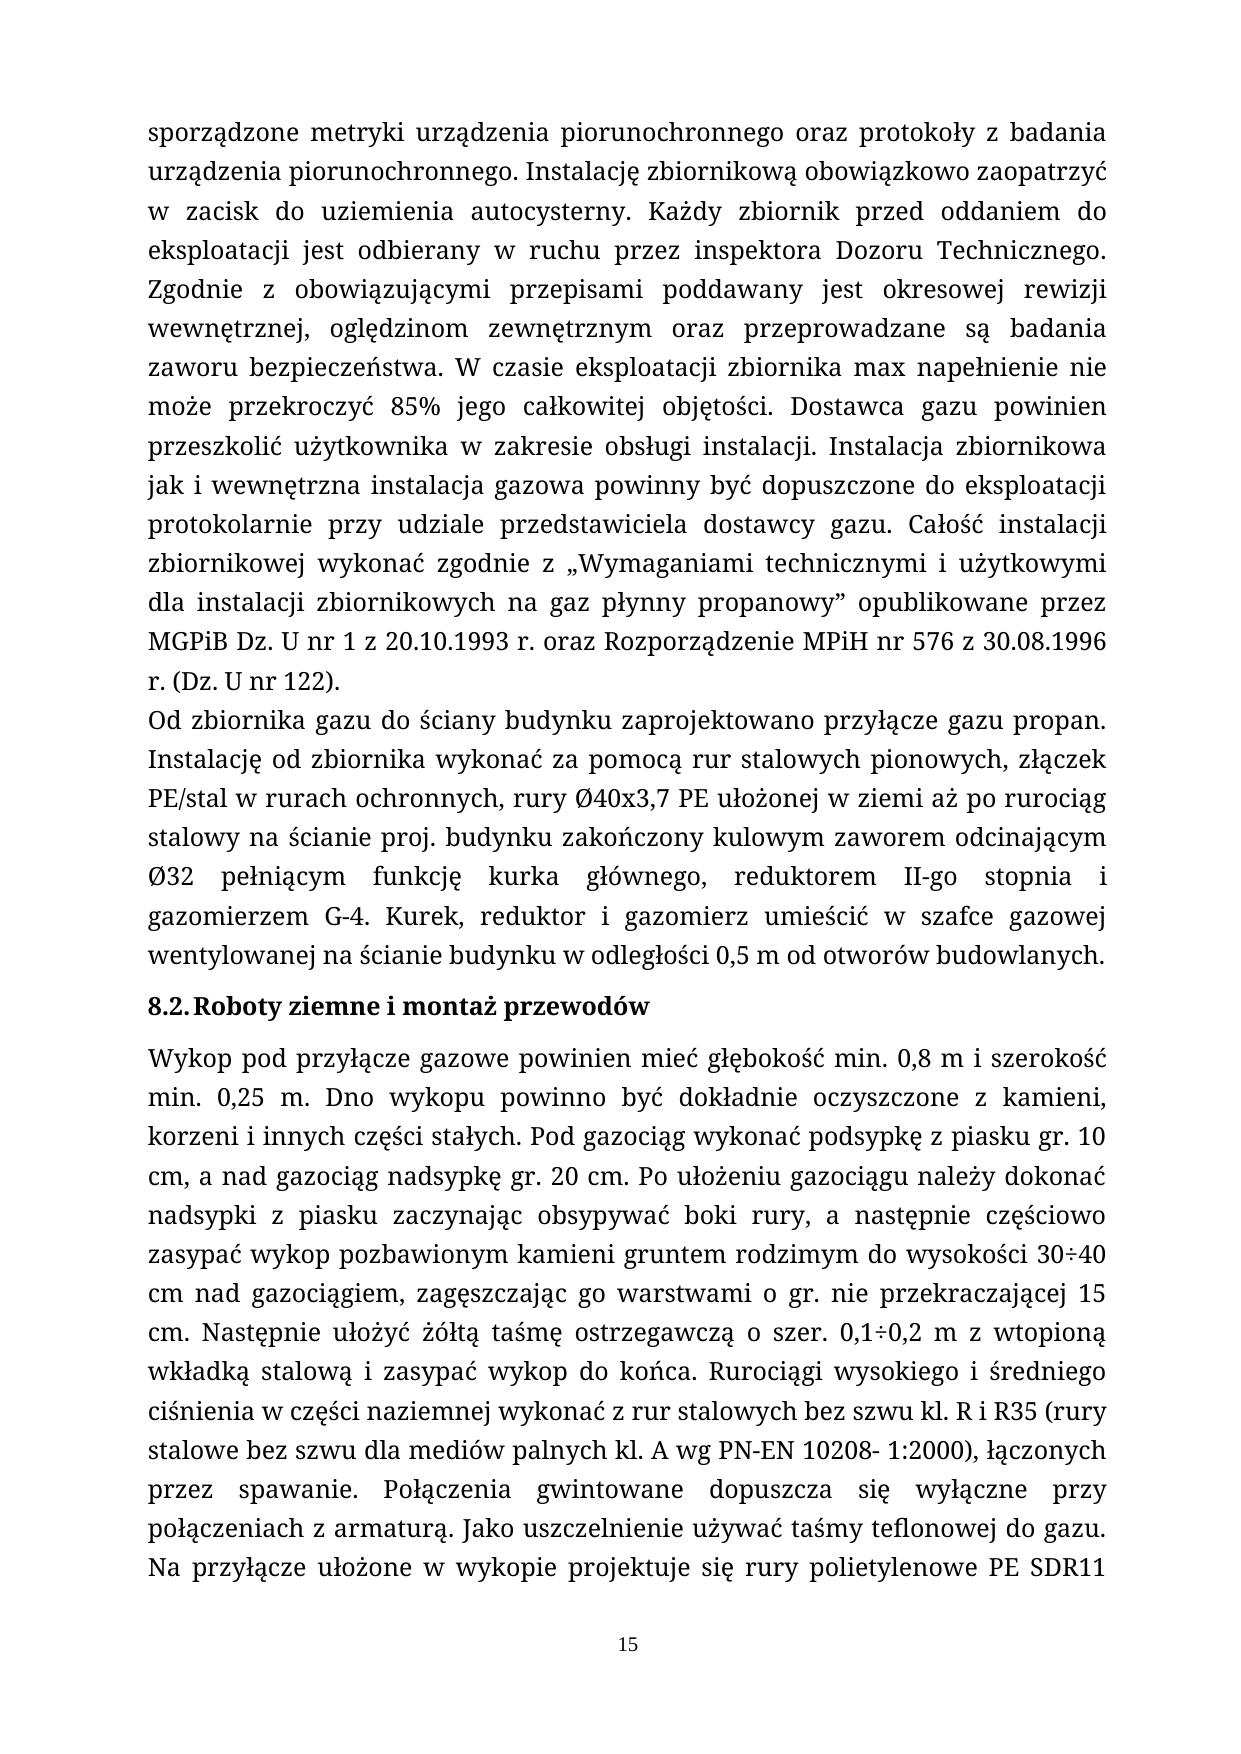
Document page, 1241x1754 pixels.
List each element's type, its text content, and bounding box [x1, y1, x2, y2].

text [148, 115, 1108, 697]
text Od zbiornika gazu do ściany budynku zaprojektowano przyłącze gazu propan. Instalację od zbiornika wykonać za pomocą rur stalowych pionowych, złączek PE/stal w rurach ochronnych, rury Ø40x3,7 PE ułożonej w ziemi aż po rurociąg stalowy na ścianie proj. budynku zakończony kulowym zaworem odcinającym Ø32 pełniącym funkcję kurka głównego, reduktorem II-go stopnia i gazomierzem G-4. Kurek, reduktor i gazomierz umieścić w szafce gazowej wentylowanej na ścianie budynku w odległości 0,5 m od otworów budowlanych. [148, 702, 1108, 971]
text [148, 1041, 1108, 1584]
subtitle Roboty ziemne i montaż przewodów [148, 989, 1108, 1023]
